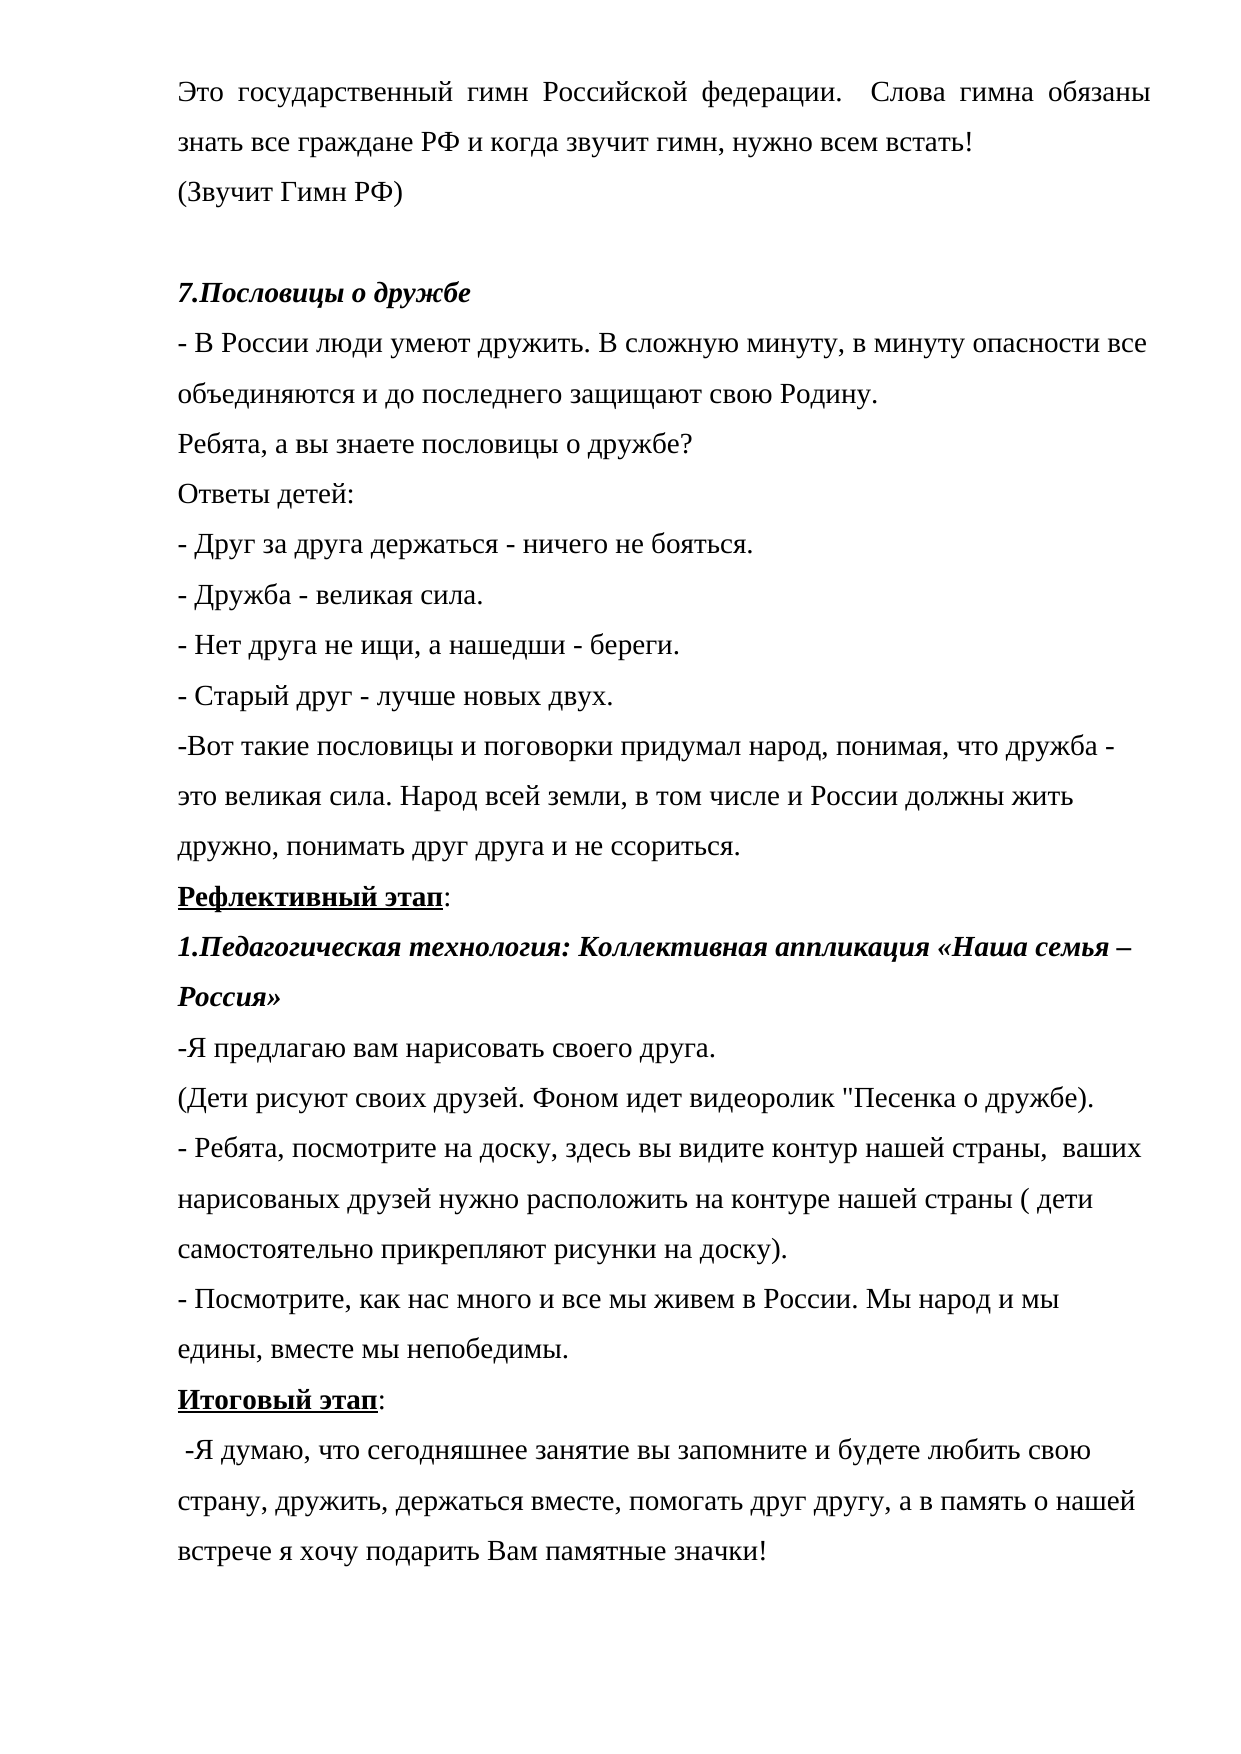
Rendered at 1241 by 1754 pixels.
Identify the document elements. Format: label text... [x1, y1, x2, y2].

text Это государственный гимн Российской федерации. Слова гимна обязаны знать все граждане РФ и когда звучит гимн, нужно всем встать! [177, 74, 1152, 158]
text 1.Педагогическая технология: Коллективная аппликация «Наша семья – Россия» -Я предлагаю вам нарисовать своего друга. (Дети рисуют своих друзей. Фоном идет видеоролик "Песенка о дружбе). - Ребята, посмотрите на доску, здесь вы видите контур нашей страны, ваших нарисованых друзей нужно расположить на контуре нашей страны ( дети самостоятельно прикрепляют рисунки на доску). - Посмотрите, как нас много и все мы живем в России. Мы народ и мы едины, вместе мы непобедимы. [177, 929, 1152, 1365]
text Рефлективный этап: [177, 879, 1152, 912]
text Итоговый этап: -Я думаю, что сегодняшнее занятие вы запомните и будете любить свою страну, дружить, держаться вместе, помогать друг другу, а в память о нашей встрече я хочу подарить Вам памятные значки! [177, 1382, 1152, 1566]
text 7.Пословицы о дружбе - В России люди умеют дружить. В сложную минуту, в минуту опасности все объединяются и до последнего защищают свою Родину. Ребята, а вы знаете пословицы о дружбе? Ответы детей: - Друг за друга держаться - ничего не бояться. - Дружба - великая сила. - Нет друга не ищи, а нашедши - береги. - Старый друг - лучше новых двух. -Вот такие пословицы и поговорки придумал народ, понимая, что дружба - это великая сила. Народ всей земли, в том числе и России должны жить дружно, понимать друг друга и не ссориться. [177, 275, 1152, 862]
text (Звучит Гимн РФ) [177, 174, 1152, 208]
